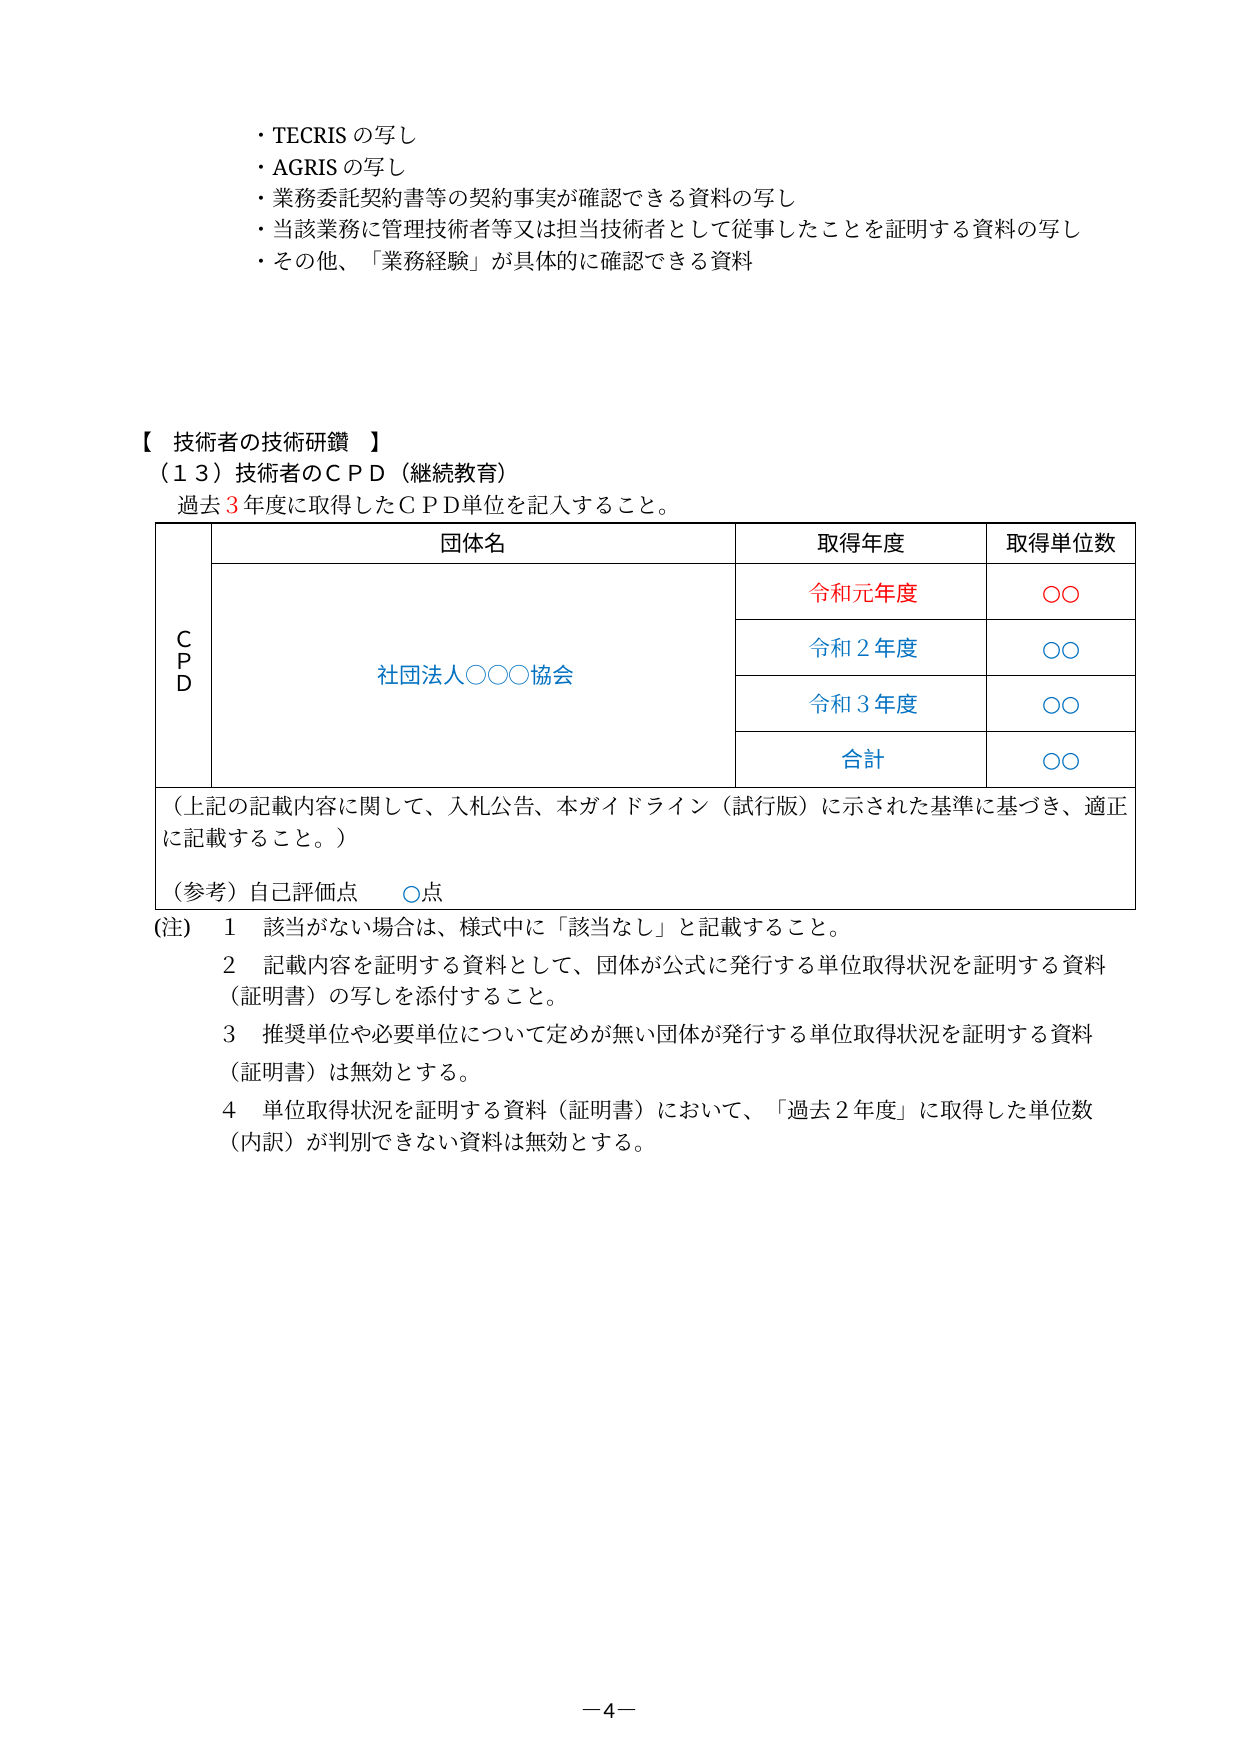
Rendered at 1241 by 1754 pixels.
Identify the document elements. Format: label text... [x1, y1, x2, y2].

text ・TECRIS の写し [250, 118, 1122, 150]
table_cell 合計 [736, 732, 986, 787]
text （内訳）が判別できない資料は無効とする。 [218, 1125, 1122, 1157]
table_header ＣＰＤ [156, 524, 211, 787]
table_cell 令和３年度 [736, 676, 986, 731]
text 過去３年度に取得したＣＰＤ単位を記入すること。 [177, 488, 1122, 519]
text ４ 単位取得状況を証明する資料（証明書）において、「過去２年度」に取得した単位数 [218, 1094, 1122, 1125]
table_cell 社団法人○○○協会 [212, 564, 735, 787]
text (注) １ 該当がない場合は、様式中に「該当なし」と記載すること。 [153, 910, 1122, 941]
text ・業務委託契約書等の契約事実が確認できる資料の写し [250, 181, 1122, 213]
table_cell ○○ [987, 564, 1135, 619]
table_cell ○○ [987, 732, 1135, 787]
table_cell ○○ [987, 676, 1135, 731]
table_header 取得年度 [736, 524, 986, 563]
text 【 技術者の技術研鑽 】 [130, 424, 1112, 456]
text ３ 推奨単位や必要単位について定めが無い団体が発行する単位取得状況を証明する資料 [218, 1017, 1122, 1049]
text （証明書）は無効とする。 [218, 1056, 1122, 1087]
text （１３）技術者のＣＰＤ（継続教育） [148, 456, 1112, 488]
table_cell ○○ [987, 620, 1135, 675]
table_cell （上記の記載内容に関して、入札公告、本ガイドライン（試行版）に示された基準に基づき、適正 に記載すること。） （参考）自己評価点 ○点 [156, 788, 1135, 908]
table_header 取得単位数 [987, 524, 1135, 563]
text ・AGRISの写し [250, 150, 1122, 181]
text ・その他、「業務経験」が具体的に確認できる資料 [250, 244, 1122, 276]
table_cell 令和２年度 [736, 620, 986, 675]
table_header 団体名 [212, 524, 735, 563]
text ・当該業務に管理技術者等又は担当技術者として従事したことを証明する資料の写し [250, 213, 1122, 244]
text ２ 記載内容を証明する資料として、団体が公式に発行する単位取得状況を証明する資料（証明書）の写しを添付すること。 [218, 948, 1122, 1011]
table_cell 令和元年度 [736, 564, 986, 619]
